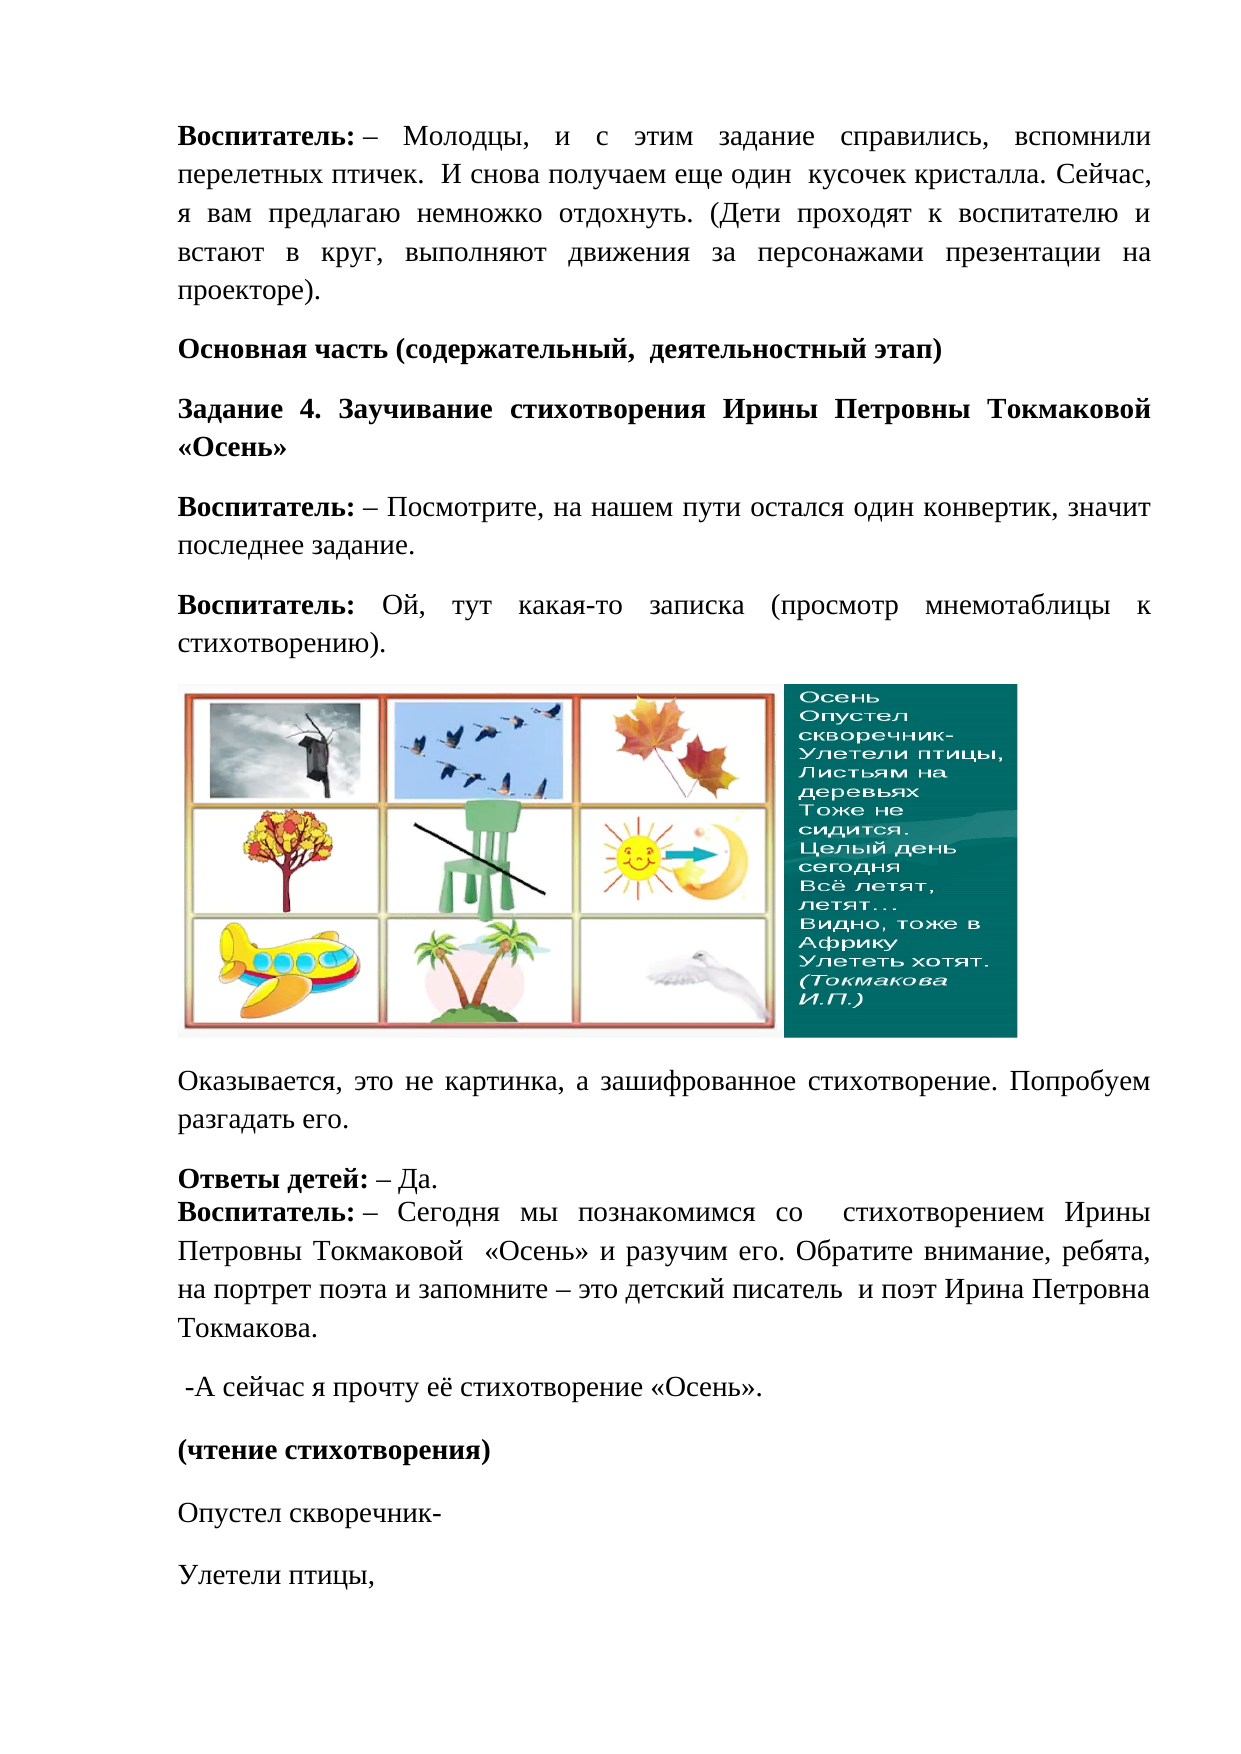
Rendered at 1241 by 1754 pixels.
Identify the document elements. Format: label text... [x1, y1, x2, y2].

text Воспитатель: – Сегодня мы познакомимся со стихотворением Ирины Петровны Токмаковой «Осень» и разучим его. Обратите внимание, ребята, на портрет поэта и запомните – это детский писатель и поэт Ирина Петровна Токмакова. [177, 1194, 1152, 1343]
picture [177, 684, 1018, 1038]
text Улетели птицы, [177, 1557, 1152, 1591]
text Опустел скворечник- [177, 1495, 1152, 1528]
text Задание 4. Заучивание стихотворения Ирины Петровны Токмаковой «Осень» [177, 391, 1152, 463]
text Воспитатель: – Посмотрите, на нашем пути остался один конвертик, значит последнее задание. [177, 489, 1152, 561]
text Ответы детей: – Да. [177, 1161, 1152, 1194]
text (чтение стихотворения) [177, 1432, 1152, 1466]
text Воспитатель: Ой, тут какая-то записка (просмотр мнемотаблицы к стихотворению). [177, 587, 1152, 659]
text Оказывается, это не картинка, а зашифрованное стихотворение. Попробуем разгадать его. [177, 1063, 1152, 1135]
text -А сейчас я прочту её стихотворение «Осень». [177, 1369, 1152, 1403]
text Воспитатель: – Молодцы, и с этим задание справились, вспомнили перелетных птичек. И снова получаем еще один кусочек кристалла. Сейчас, я вам предлагаю немножко отдохнуть. (Дети проходят к воспитателю и встают в круг, выполняют движения за персонажами презентации на проекторе). [177, 118, 1152, 306]
text Основная часть (содержательный, деятельностный этап) [177, 332, 1152, 365]
